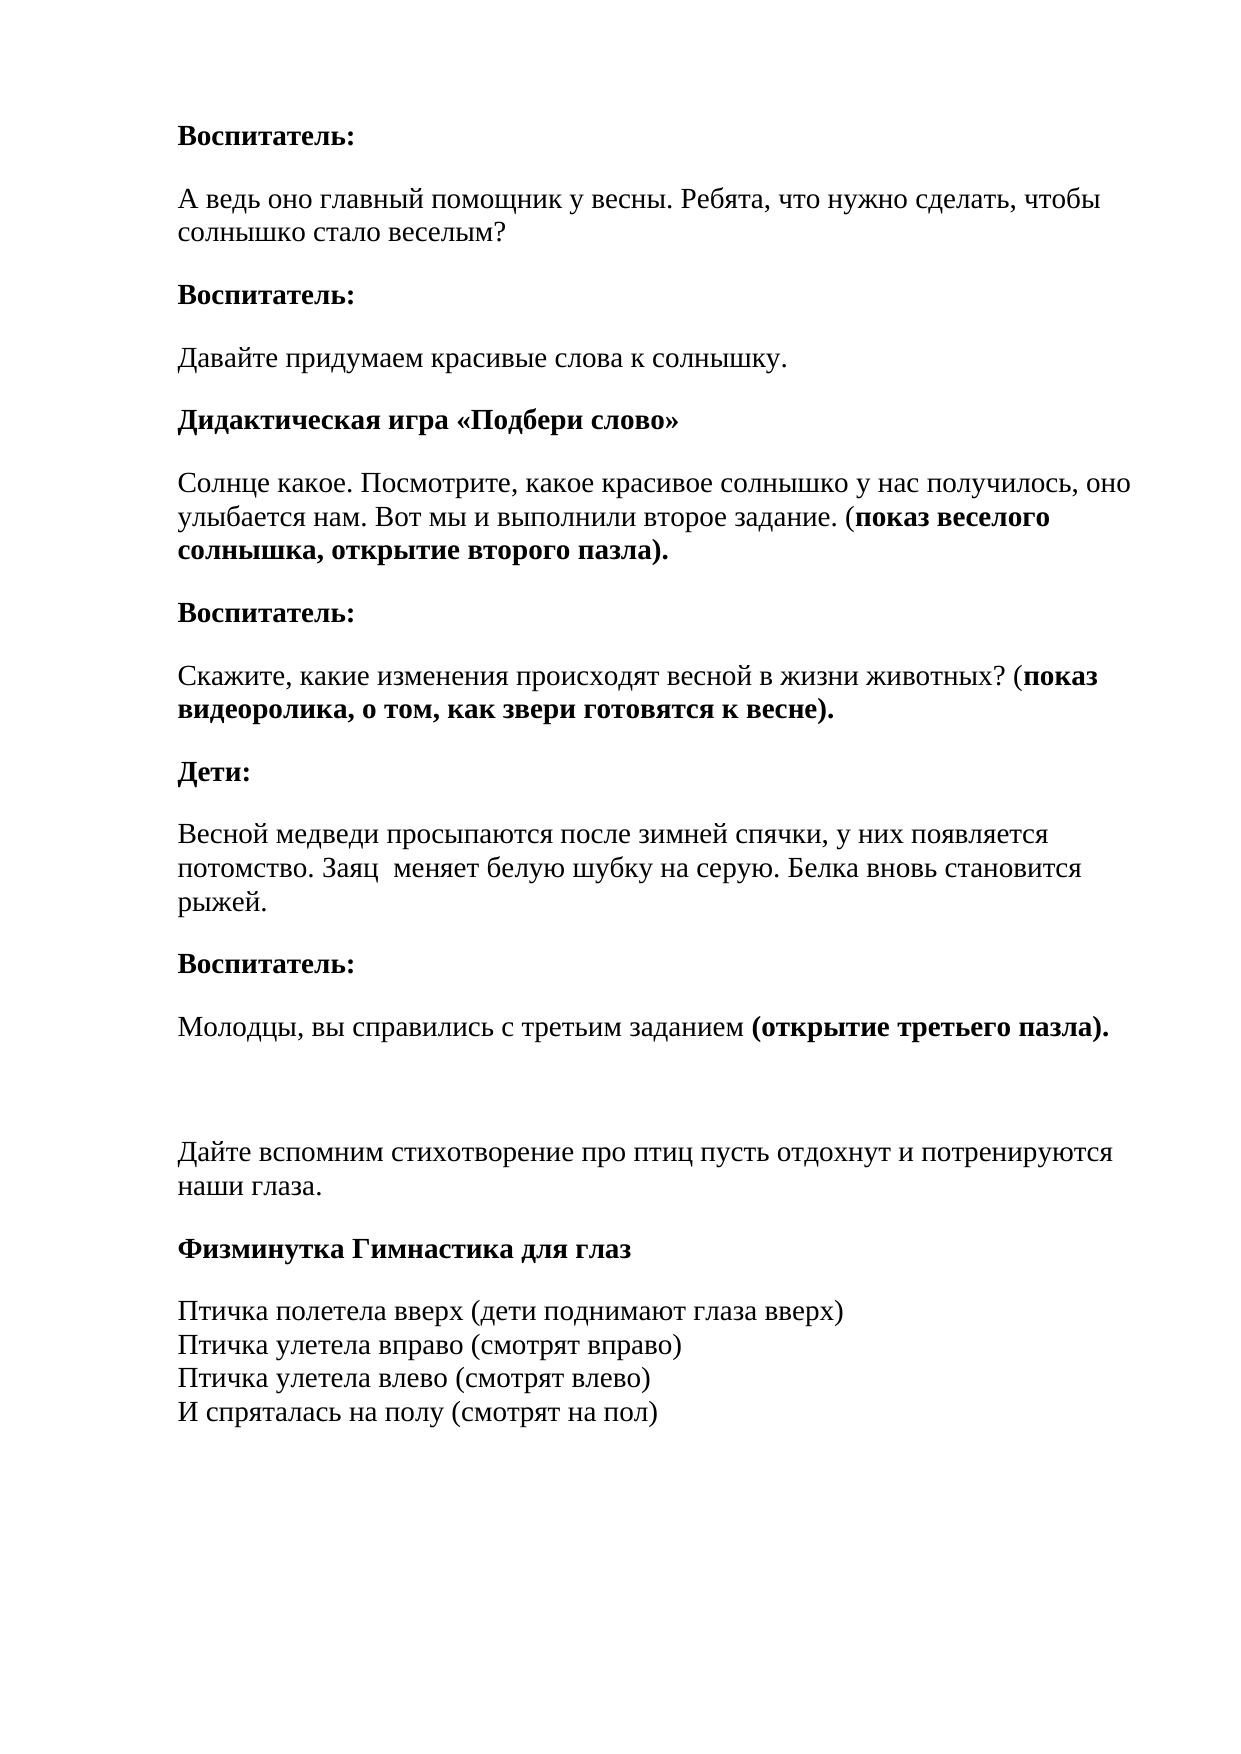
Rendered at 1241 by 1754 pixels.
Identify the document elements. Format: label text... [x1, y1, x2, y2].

text А ведь оно главный помощник у весны. Ребята, что нужно сделать, чтобы солнышко стало веселым? [177, 181, 1152, 248]
text Давайте придумаем красивые слова к солнышку. [177, 340, 1152, 373]
text Дайте вспомним стихотворение про птиц пусть отдохнут и потренируются наши глаза. [177, 1134, 1152, 1202]
text Дидактическая игра «Подбери слово» [177, 402, 1152, 436]
text Воспитатель: [177, 946, 1152, 980]
text Весной медведи просыпаются после зимней спячки, у них появляется потомство. Заяц меняет белую шубку на серую. Белка вновь становится рыжей. [177, 817, 1152, 917]
text Воспитатель: [177, 277, 1152, 311]
text Птичка полетела вверх (дети поднимают глаза вверх) Птичка улетела вправо (смотрят вправо) Птичка улетела влево (смотрят влево) И спряталась на полу (смотрят на пол) [177, 1293, 1152, 1428]
text Молодцы, вы справились с третьим заданием (открытие третьего пазла). [177, 1009, 1152, 1043]
text Скажите, какие изменения происходят весной в жизни животных? (показ видеоролика, о том, как звери готовятся к весне). [177, 658, 1152, 725]
text Воспитатель: [177, 118, 1152, 152]
text Дети: [177, 754, 1152, 787]
text Воспитатель: [177, 595, 1152, 628]
text Солнце какое. Посмотрите, какое красивое солнышко у нас получилось, оно улыбается нам. Вот мы и выполнили второе задание. (показ веселого солнышка, открытие второго пазла). [177, 465, 1152, 566]
text Физминутка Гимнастика для глаз [177, 1231, 1152, 1264]
